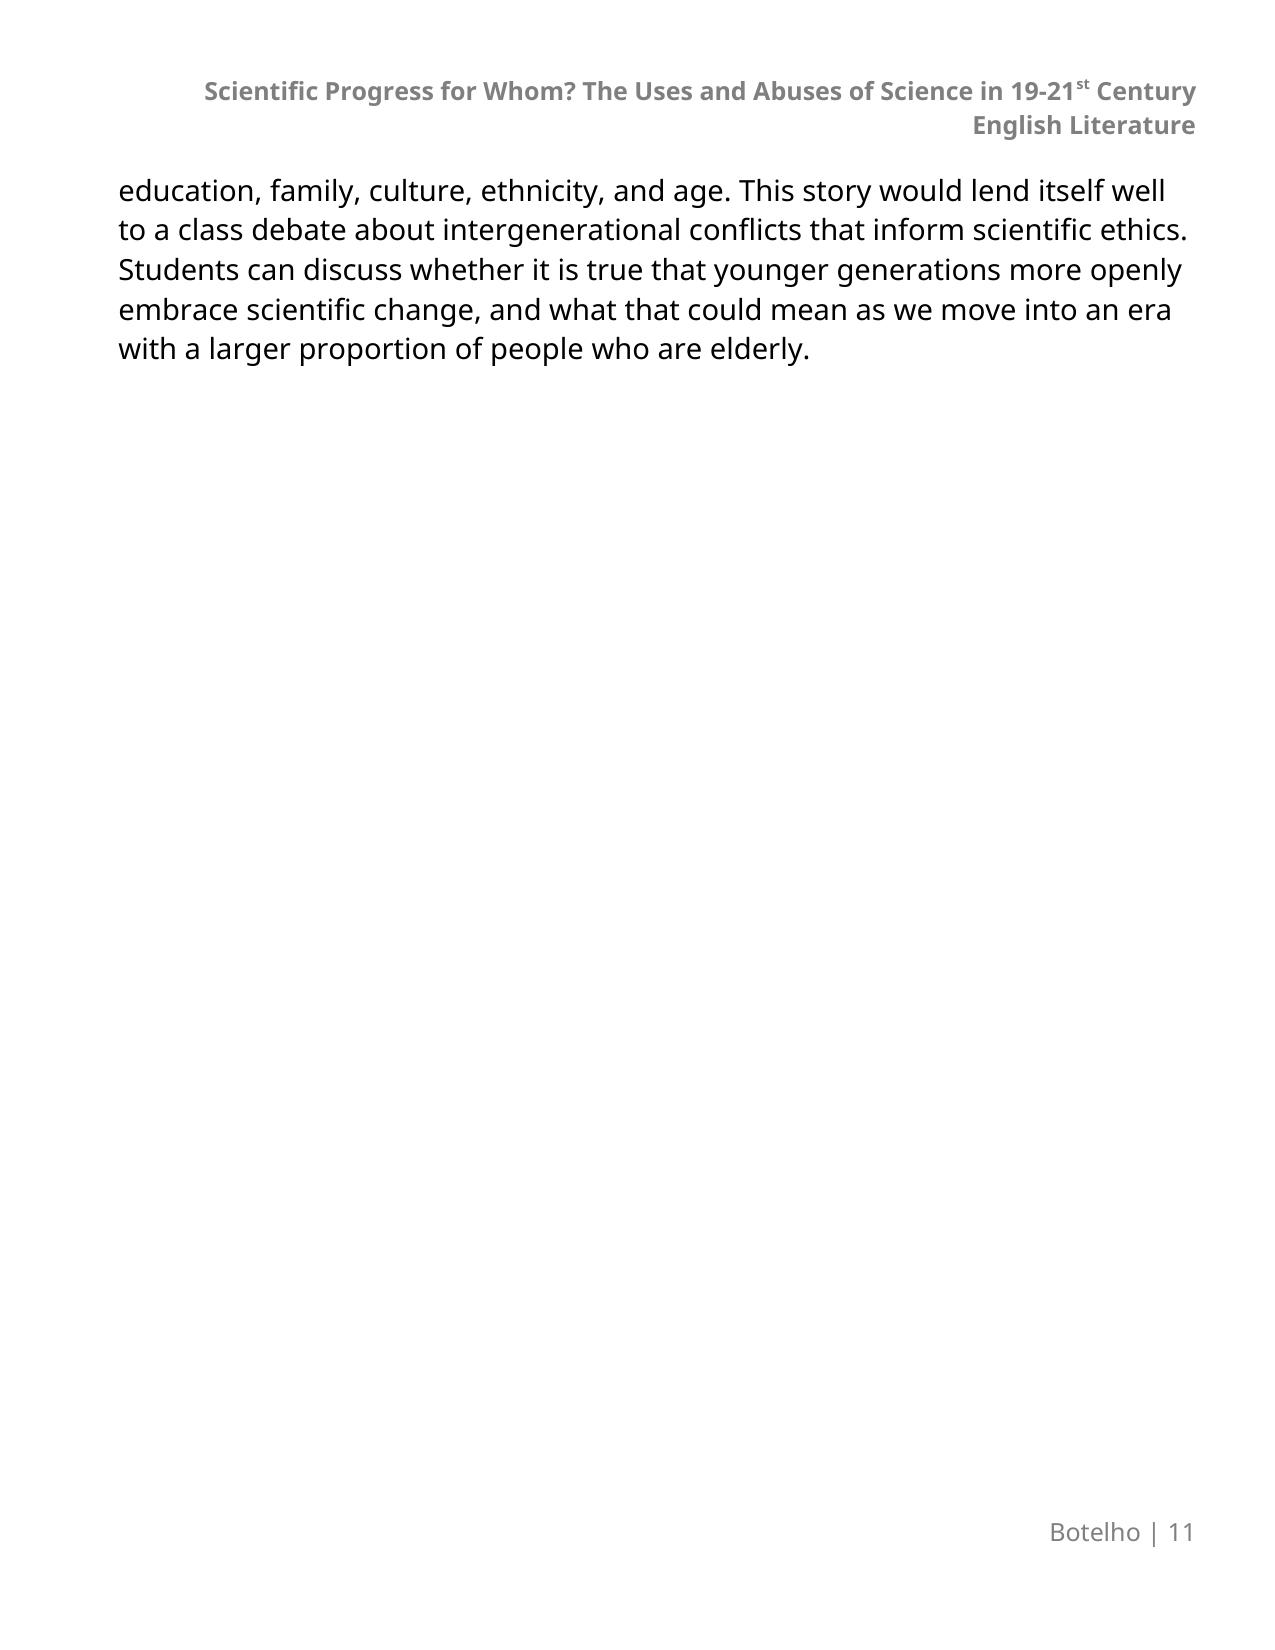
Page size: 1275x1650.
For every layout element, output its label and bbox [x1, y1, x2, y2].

text [118, 170, 1196, 368]
